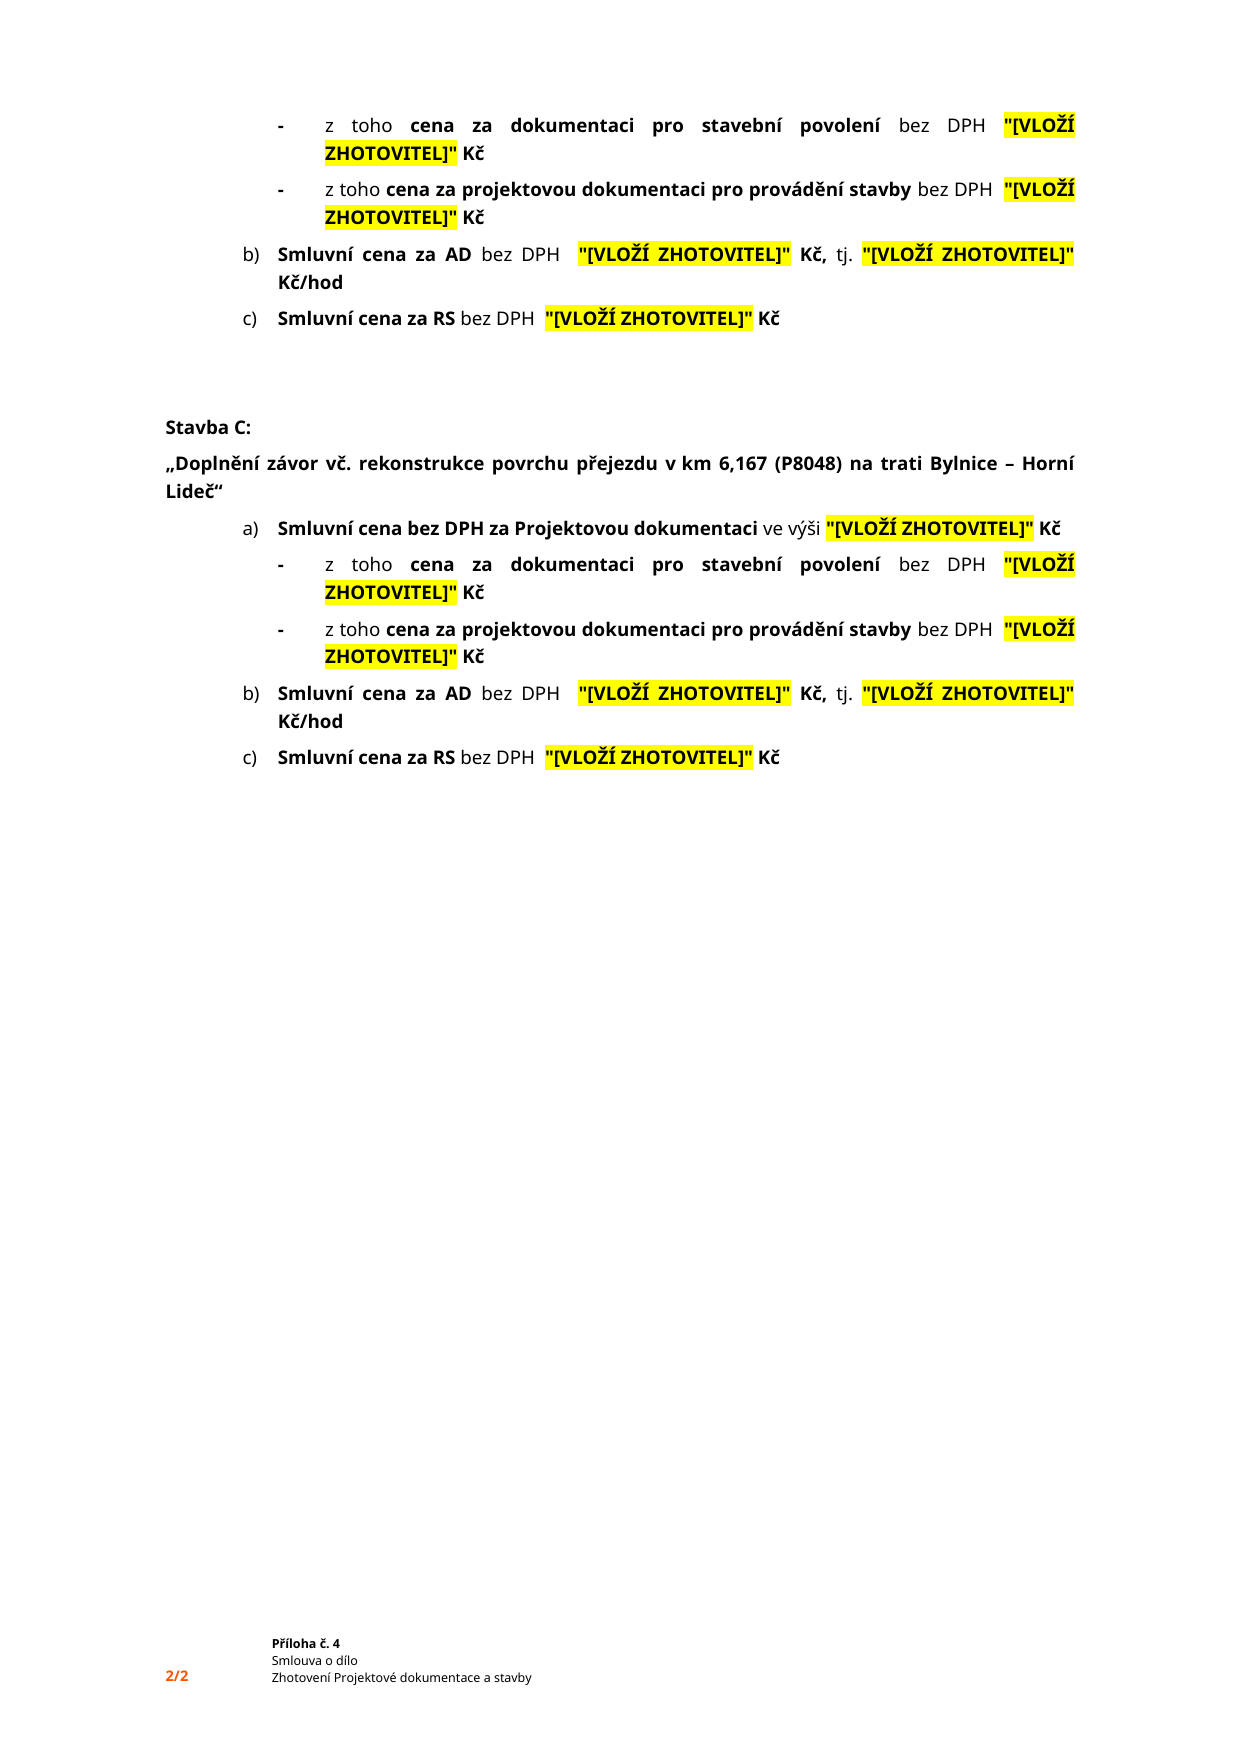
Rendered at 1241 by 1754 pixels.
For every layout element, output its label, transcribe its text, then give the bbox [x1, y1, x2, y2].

list z toho cena za projektovou dokumentaci pro provádění stavby bez DPH "[VLOŽÍ ZHOTOVITEL]" Kč [278, 177, 1075, 230]
list Smluvní cena za RS bez DPH "[VLOŽÍ ZHOTOVITEL]" Kč [753, 305, 1075, 331]
text Stavba C: [165, 414, 1075, 440]
list Smluvní cena za AD bez DPH "[VLOŽÍ ZHOTOVITEL]" Kč, tj. "[VLOŽÍ ZHOTOVITEL]" Kč/hod [242, 680, 1075, 734]
list z toho cena za dokumentaci pro stavební povolení bez DPH "[VLOŽÍ ZHOTOVITEL]" Kč [278, 551, 1075, 605]
list Smluvní cena za RS bez DPH "[VLOŽÍ ZHOTOVITEL]" Kč [242, 305, 545, 331]
list Smluvní cena za RS bez DPH "[VLOŽÍ ZHOTOVITEL]" Kč [242, 744, 1075, 770]
list z toho cena za dokumentaci pro stavební povolení bez DPH "[VLOŽÍ ZHOTOVITEL]" Kč [278, 112, 1075, 166]
text „Doplnění závor vč. rekonstrukce povrchu přejezdu v km 6,167 (P8048) na trati Bylnice – Horní Lideč“ [165, 451, 1075, 504]
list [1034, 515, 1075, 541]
list Smluvní cena za AD bez DPH "[VLOŽÍ ZHOTOVITEL]" Kč, tj. "[VLOŽÍ ZHOTOVITEL]" Kč/hod [242, 241, 1075, 294]
list z toho cena za projektovou dokumentaci pro provádění stavby bez DPH "[VLOŽÍ ZHOTOVITEL]" Kč [278, 616, 1075, 669]
list Smluvní cena bez DPH za Projektovou dokumentaci ve výši "[VLOŽÍ ZHOTOVITEL]" Kč [242, 515, 826, 541]
